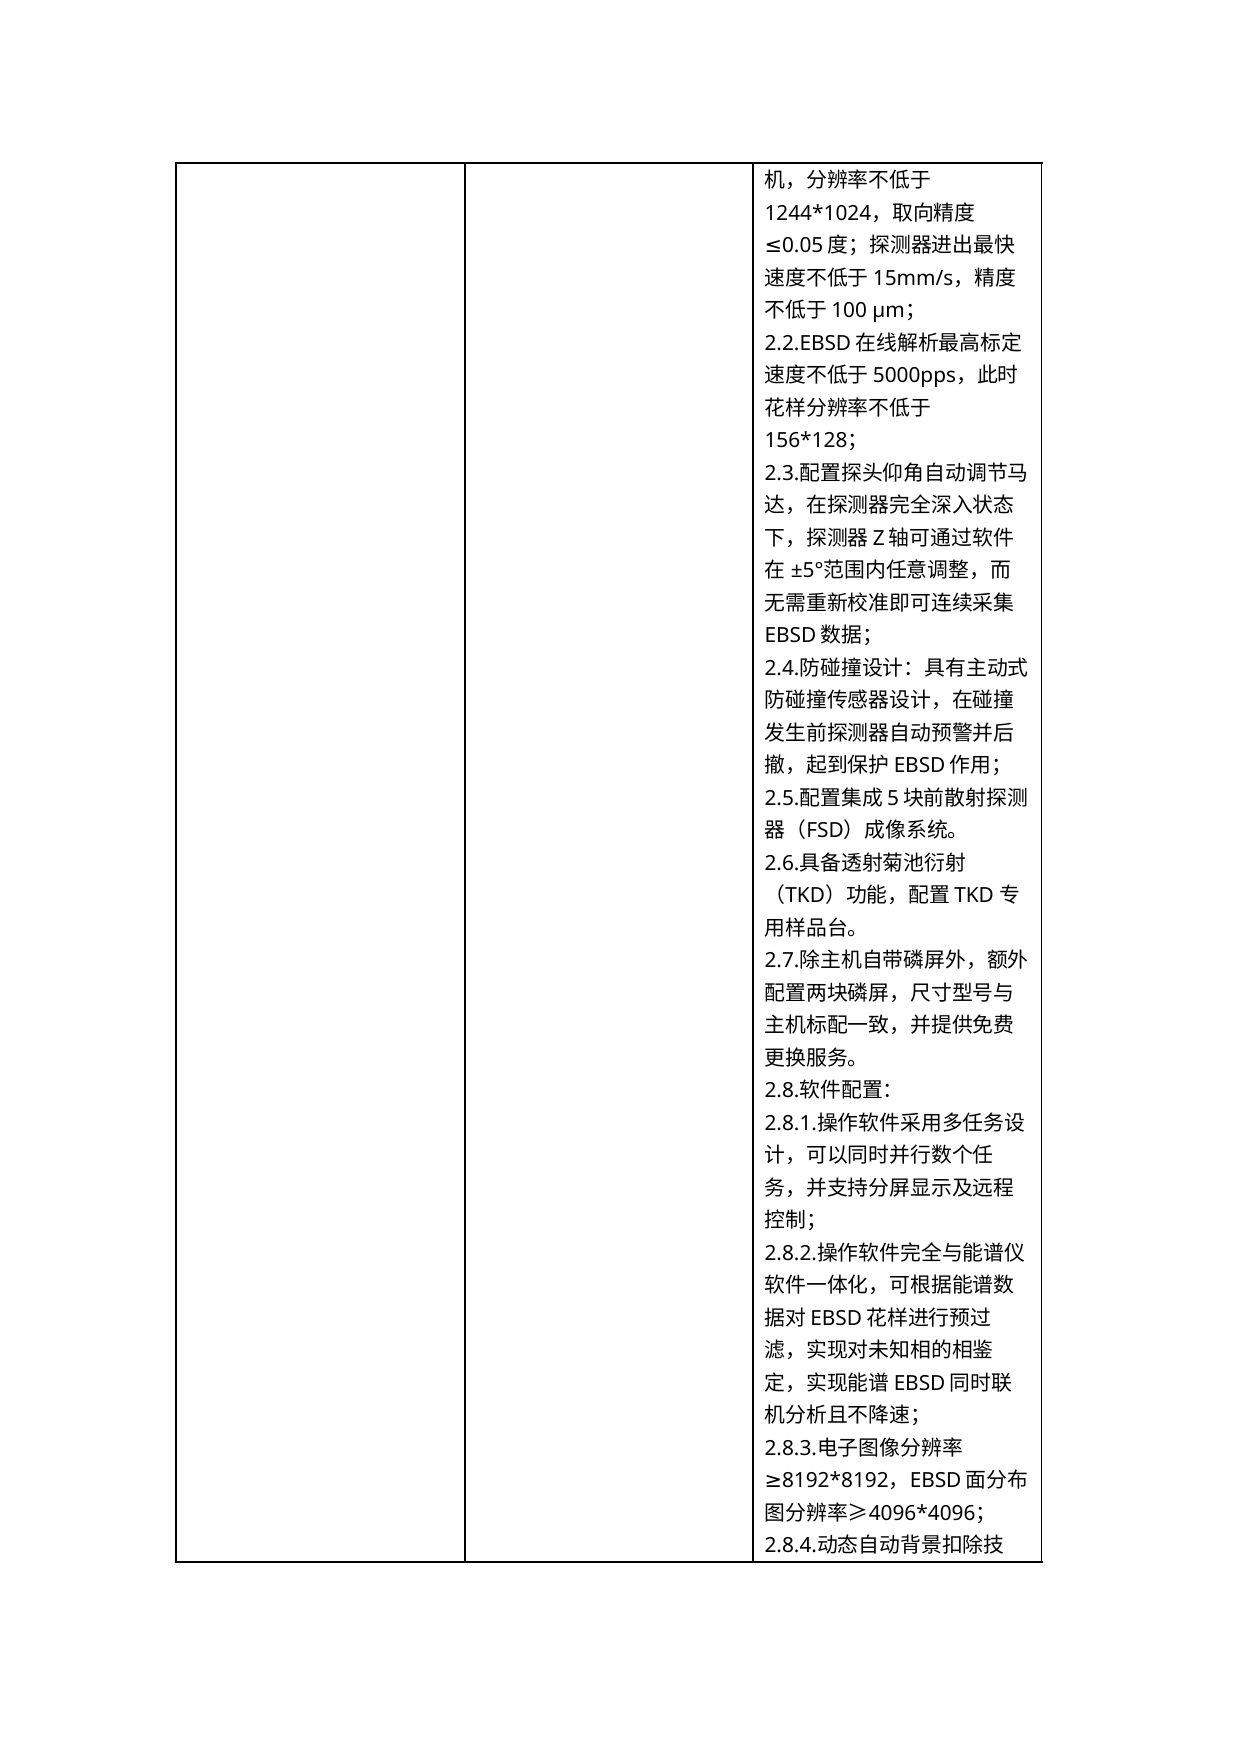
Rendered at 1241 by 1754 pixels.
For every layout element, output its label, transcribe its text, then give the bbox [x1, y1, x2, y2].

table_cell [466, 164, 752, 1561]
table_cell 1 [177, 164, 464, 1561]
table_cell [754, 164, 1041, 1561]
